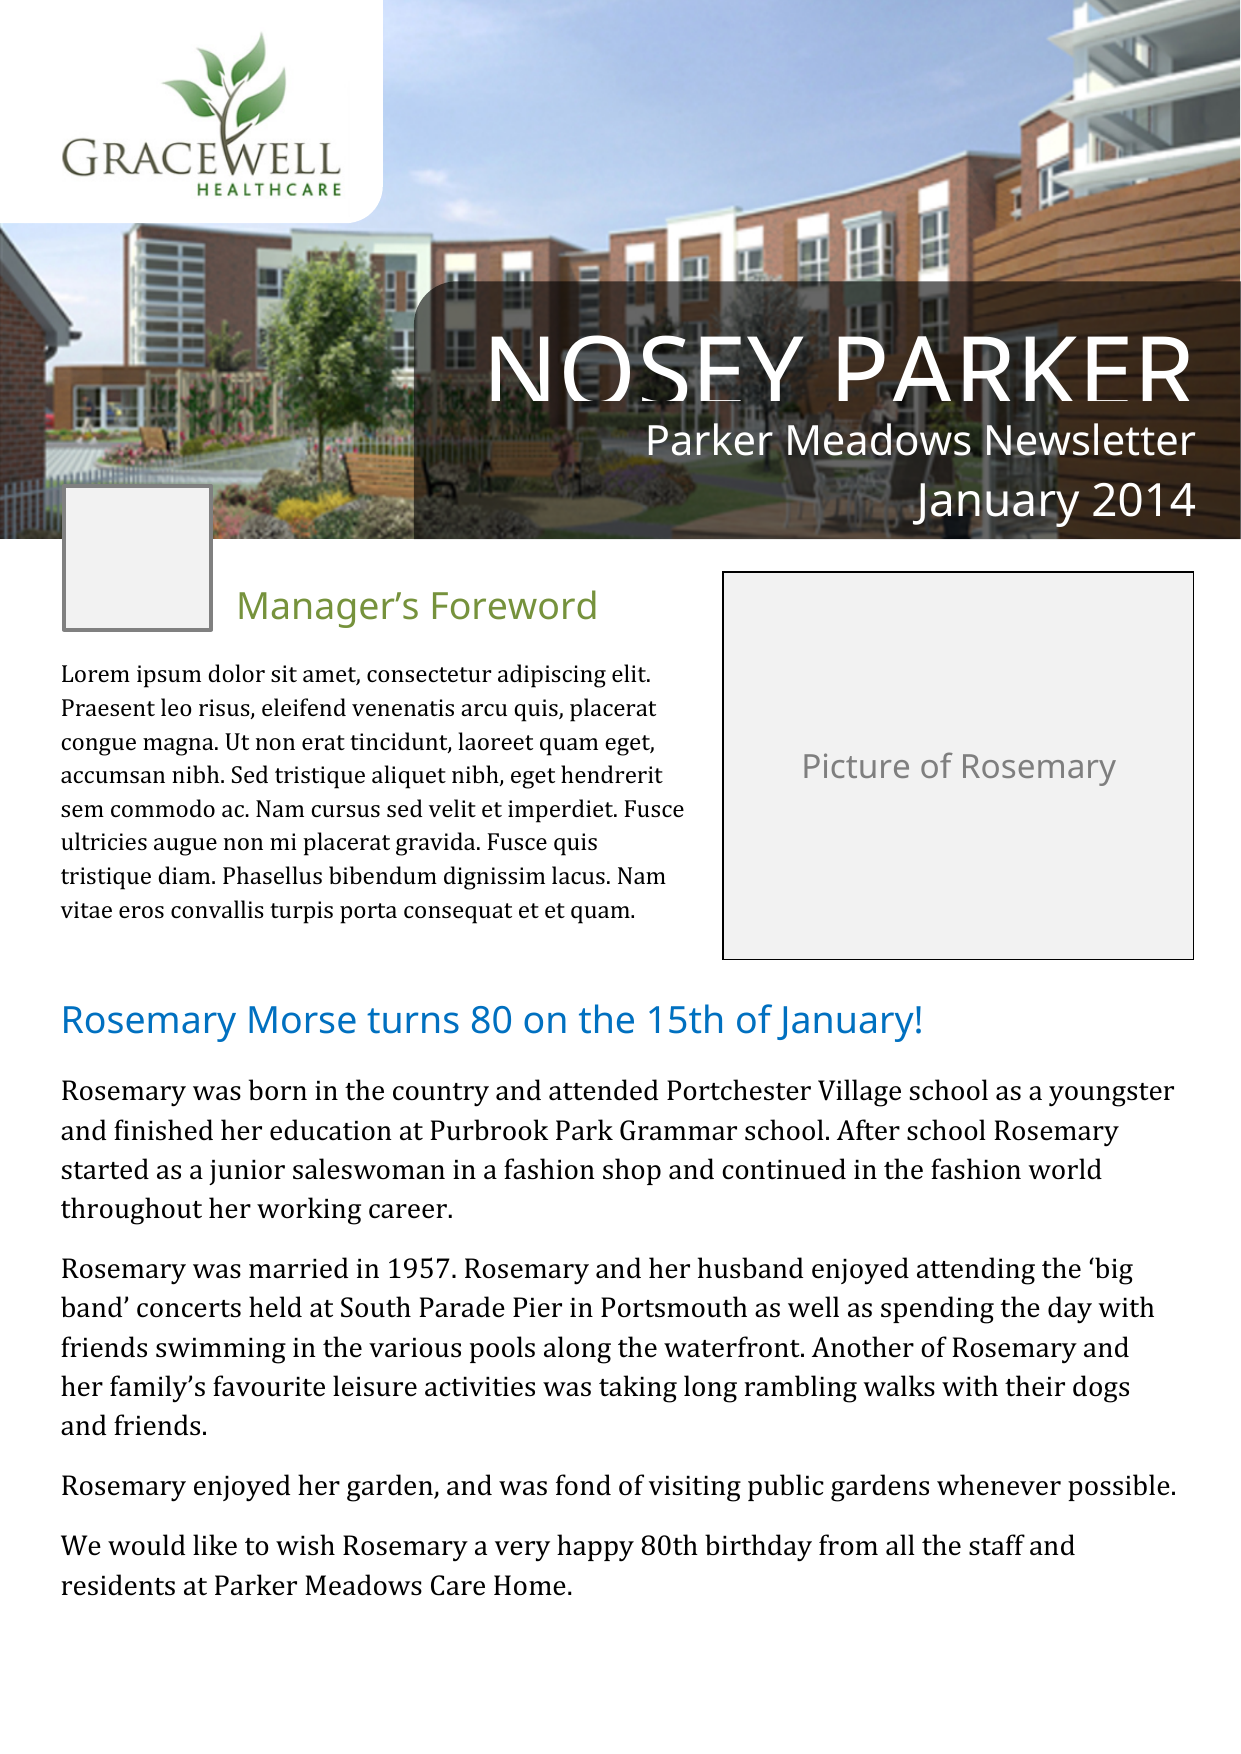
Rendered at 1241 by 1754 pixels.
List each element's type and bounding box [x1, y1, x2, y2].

picture [0, 0, 1241, 539]
picture [54, 23, 350, 217]
